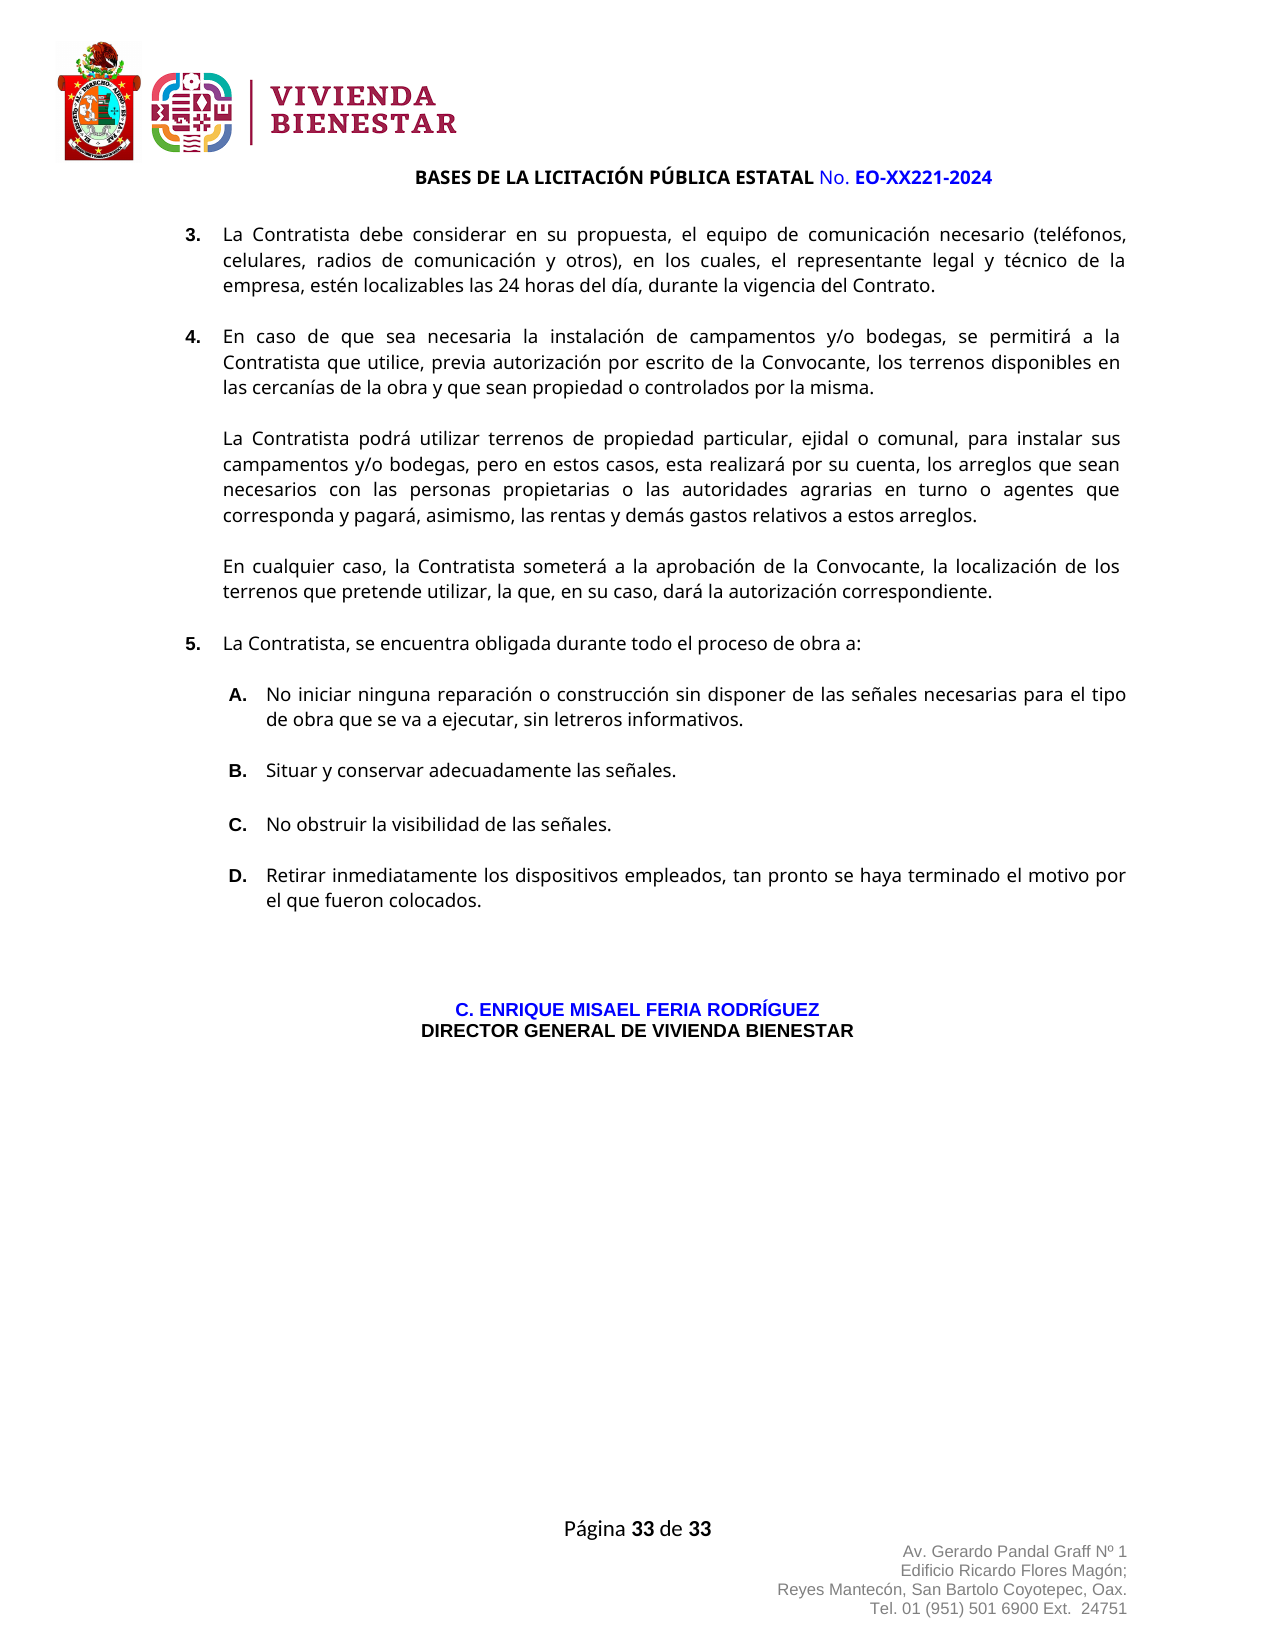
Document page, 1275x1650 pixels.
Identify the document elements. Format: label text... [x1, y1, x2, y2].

list Situar y conservar adecuadamente las señales. [228, 757, 1127, 783]
text En cualquier caso, la Contratista someterá a la aprobación de la Convocante, la localización de los terrenos que pretende utilizar, la que, en su caso, dará la autorización correspondiente. [223, 553, 1121, 604]
list En caso de que sea necesaria la instalación de campamentos y/o bodegas, se permitirá a la Contratista que utilice, previa autorización por escrito de la Convocante, los terrenos disponibles en las cercanías de la obra y que sean propiedad o controlados por la misma. [185, 323, 1121, 400]
picture [147, 64, 473, 161]
text La Contratista podrá utilizar terrenos de propiedad particular, ejidal o comunal, para instalar sus campamentos y/o bodegas, pero en estos casos, esta realizará por su cuenta, los arreglos que sean necesarios con las personas propietarias o las autoridades agrarias en turno o agentes que corresponda y pagará, asimismo, las rentas y demás gastos relativos a estos arreglos. [223, 426, 1121, 528]
picture [55, 41, 143, 163]
list No iniciar ninguna reparación o construcción sin disponer de las señales necesarias para el tipo de obra que se va a ejecutar, sin letreros informativos. [228, 681, 1127, 732]
text DIRECTOR GENERAL DE VIVIENDA BIENESTAR [148, 1020, 1127, 1041]
list No obstruir la visibilidad de las señales. [228, 811, 1127, 836]
list Retirar inmediatamente los dispositivos empleados, tan pronto se haya terminado el motivo por el que fueron colocados. [228, 862, 1127, 913]
list La Contratista, se encuentra obligada durante todo el proceso de obra a: [185, 630, 1127, 655]
text C. ENRIQUE MISAEL FERIA RODRÍGUEZ [148, 998, 1127, 1020]
list La Contratista debe considerar en su propuesta, el equipo de comunicación necesario (teléfonos, celulares, radios de comunicación y otros), en los cuales, el representante legal y técnico de la empresa, estén localizables las 24 horas del día, durante la vigencia del Contrato. [185, 221, 1127, 298]
